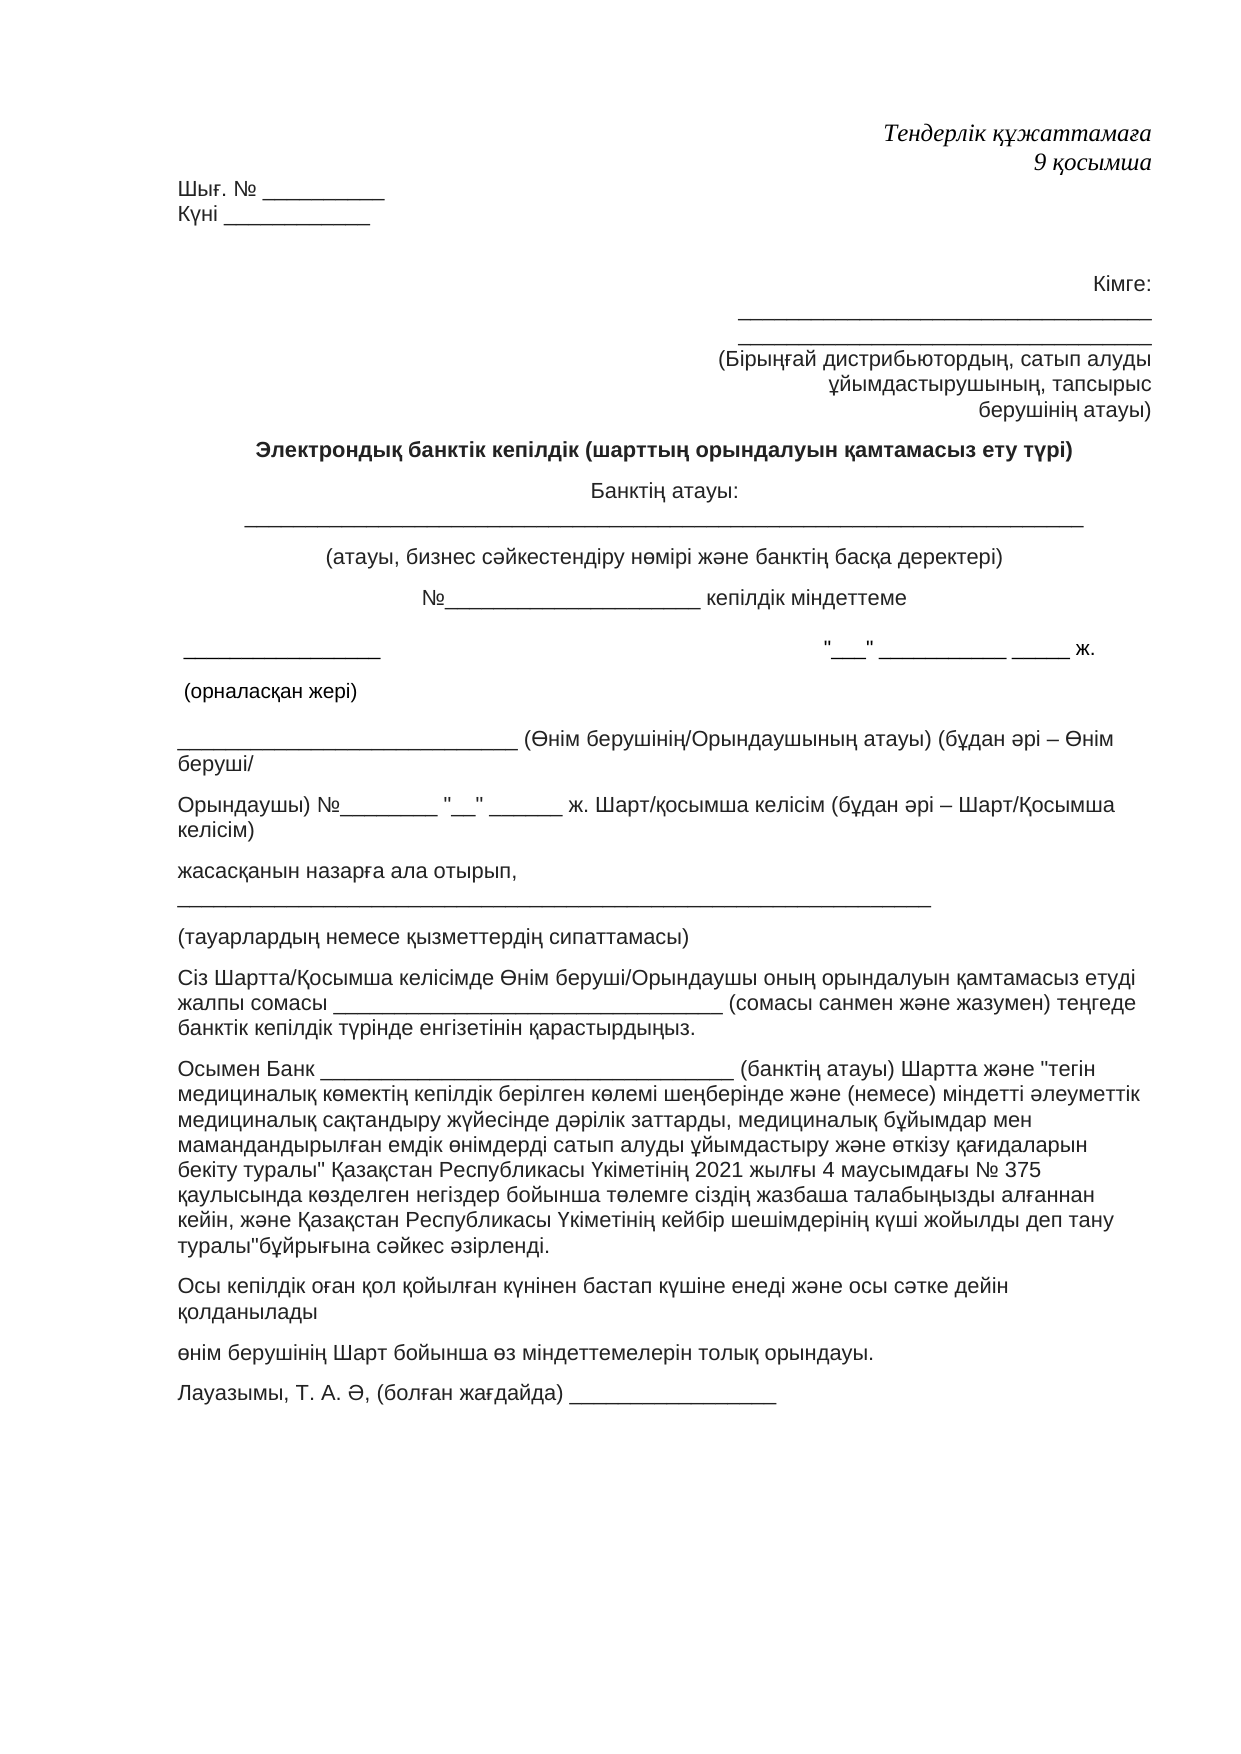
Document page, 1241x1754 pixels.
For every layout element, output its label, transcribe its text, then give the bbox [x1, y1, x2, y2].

table_header _________________ (орналасқан жері) [176, 626, 620, 726]
text Электрондық банктік кепілдік (шарттың орындалуын қамтамасыз ету түрі) [177, 437, 1152, 462]
text жасасқанын назарға ала отырып, ______________________________________________________________ [177, 858, 1152, 908]
text Лауазымы, Т. А. Ә, (болған жағдайда) _________________ [177, 1380, 1152, 1434]
text №_____________________ кепілдік міндеттеме [177, 585, 1152, 610]
text Сіз Шартта/Қосымша келісімде Өнім беруші/Орындаушы оның орындалуын қамтамасыз етуді жалпы сомасы ________________________________ (сомасы санмен және жазумен) теңгеде банктік кепілдік түрінде енгізетінін қарастырдыңыз. [177, 965, 1152, 1040]
text Осымен Банк __________________________________ (банктің атауы) Шартта және "тегін медициналық көмектің кепілдік берілген көлемі шеңберінде және (немесе) міндетті әлеуметтік медициналық сақтандыру жүйесінде дәрілік заттарды, медициналық бұйымдар мен мамандандырылған емдік өнімдерді сатып алуды ұйымдастыру және өткізу қағидаларын бекіту туралы" Қазақстан Республикасы Үкіметінің 2021 жылғы 4 маусымдағы № 375 қаулысында көзделген негіздер бойынша төлемге сіздің жазбаша талабыңызды алғаннан кейін, және Қазақстан Республикасы Үкіметінің кейбір шешімдерінің күші жойылды деп тану туралы"бұйрығына сәйкес әзірленді. [177, 1056, 1152, 1258]
table_header "___" ___________ _____ ж. [620, 626, 1150, 726]
text 9 қосымша [177, 147, 1152, 176]
text Кімге: __________________________________ __________________________________ (Бірыңғай дистрибьютордың, сатып алуды ұйымдастырушының, тапсырыс берушінің атауы) [177, 270, 1152, 422]
text Тендерлік құжаттамаға [177, 118, 1152, 147]
text өнім берушінің Шарт бойынша өз міндеттемелерін толық орындауы. [177, 1339, 1152, 1364]
text (атауы, бизнес сәйкестендіру нөмірі және банктің басқа деректері) [177, 544, 1152, 569]
text Банктің атауы: _____________________________________________________________________ [177, 478, 1152, 528]
text ____________________________ (Өнім берушінің/Орындаушының атауы) (бұдан әрі – Өнім беруші/ [177, 726, 1152, 776]
text Осы кепілдік оған қол қойылған күнінен бастап күшіне енеді және осы сәтке дейін қолданылады [177, 1273, 1152, 1324]
text Шығ. № __________ Күні ____________ [177, 176, 1152, 255]
text (тауарлардың немесе қызметтердің сипаттамасы) [177, 924, 1152, 949]
text Орындаушы) №________ "__" ______ ж. Шарт/қосымша келісім (бұдан әрі – Шарт/Қосымша келісім) [177, 792, 1152, 842]
